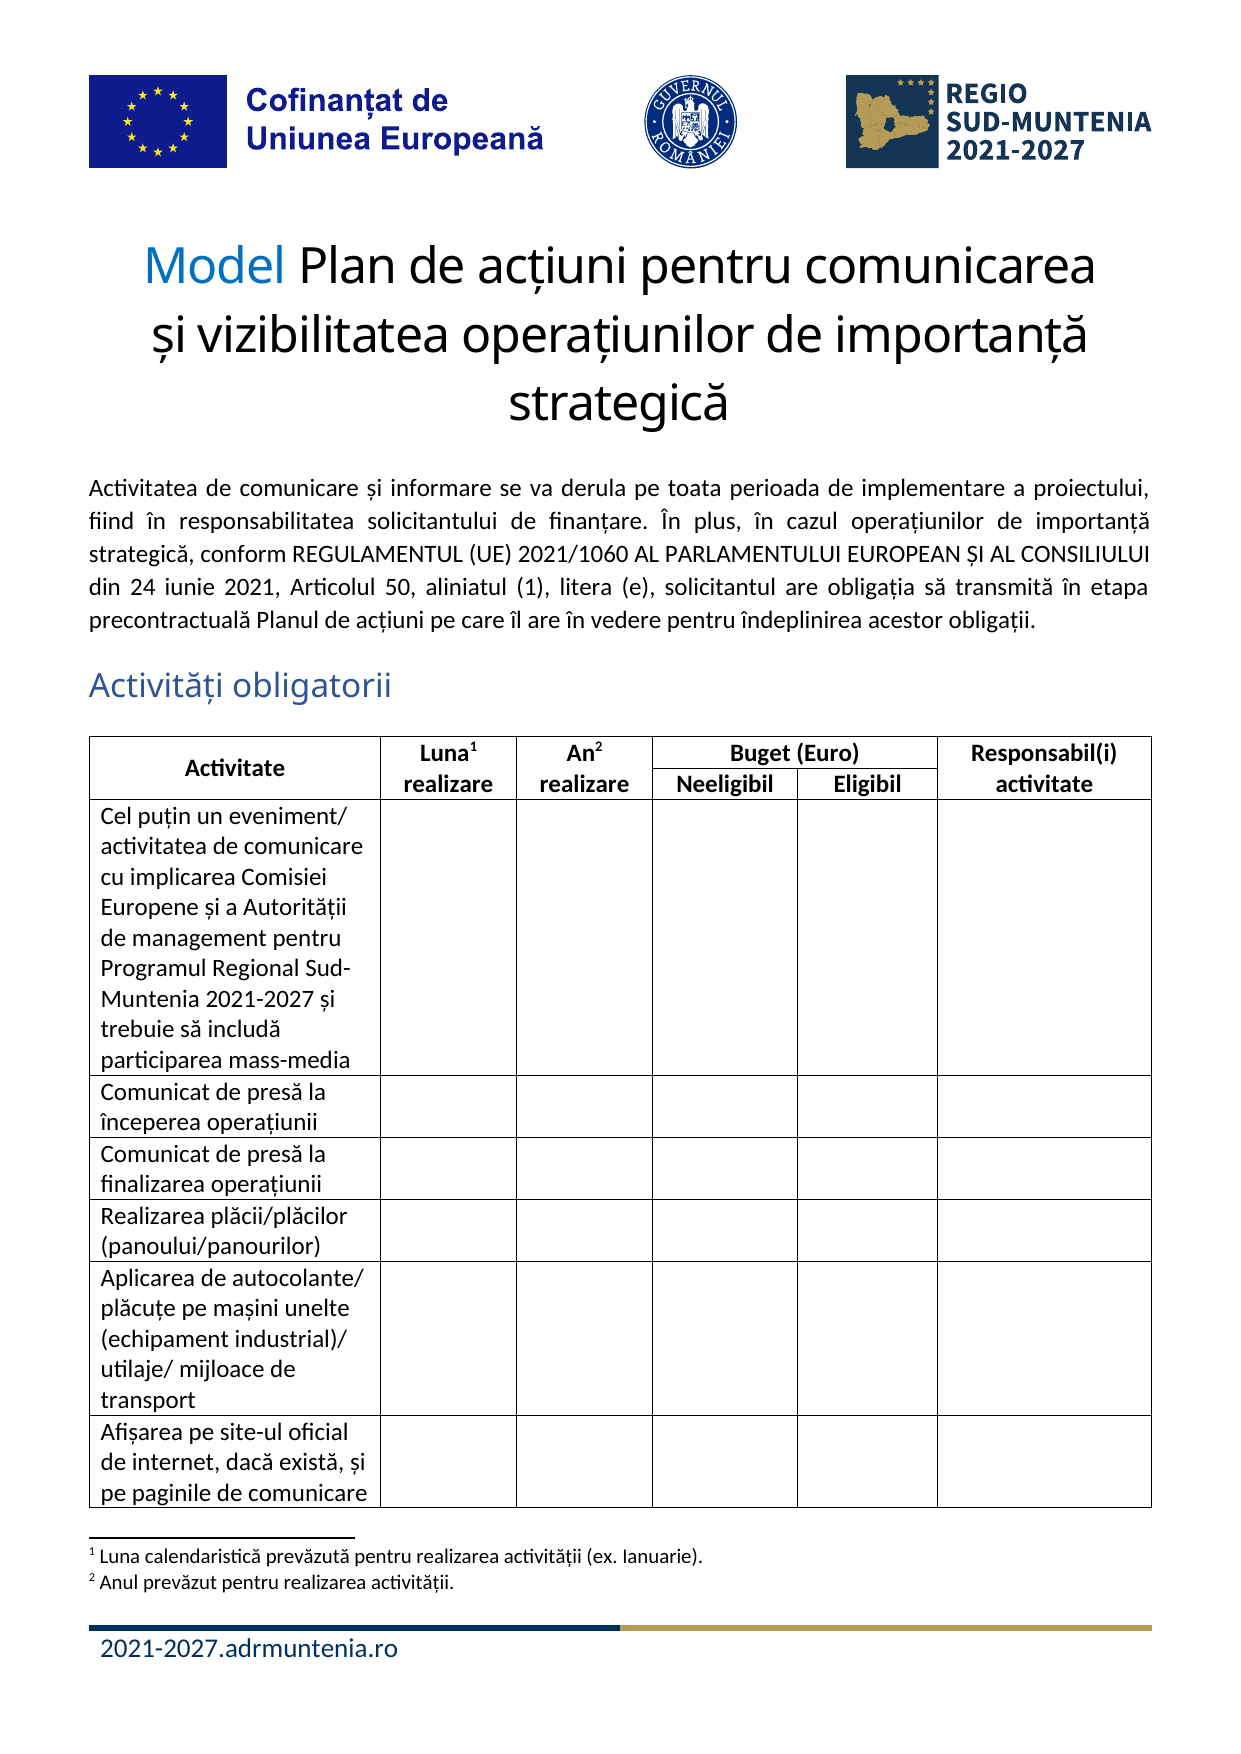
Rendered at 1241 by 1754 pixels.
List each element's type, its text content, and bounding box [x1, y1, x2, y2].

table_cell Eligibil [798, 769, 937, 799]
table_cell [90, 1416, 380, 1507]
table_header Activitate [90, 737, 380, 799]
table_cell [381, 1200, 516, 1261]
table_cell [798, 1138, 937, 1199]
table_cell [517, 1076, 652, 1137]
table_cell [381, 800, 516, 1075]
table_cell [798, 1262, 937, 1414]
table_header An realizare [517, 737, 652, 799]
table_cell Neeligibil [653, 769, 797, 799]
table_header Luna realizare [381, 737, 516, 799]
table_cell Comunicat de presă la începerea operațiunii [90, 1076, 380, 1137]
table_cell [653, 1200, 797, 1261]
table_cell [798, 800, 937, 1075]
table_header Responsabil(i) activitate [938, 737, 1151, 799]
table_cell [653, 1262, 797, 1414]
table_cell [938, 1076, 1151, 1137]
table_cell [798, 1076, 937, 1137]
subtitle Activități obligatorii [89, 662, 1152, 707]
title Model Plan de acțiuni pentru comunicarea și vizibilitatea operațiunilor de importanță strategică [89, 230, 1152, 435]
table_cell [653, 800, 797, 1075]
table_cell [798, 1416, 937, 1507]
table_cell [938, 800, 1151, 1075]
table_cell [517, 1262, 652, 1414]
table_cell Realizarea plăcii/plăcilor (panoului/panourilor) [90, 1200, 380, 1261]
table_cell [381, 1076, 516, 1137]
table_cell [798, 1200, 937, 1261]
table_cell [517, 1138, 652, 1199]
table_cell [653, 1138, 797, 1199]
table_cell [938, 1138, 1151, 1199]
table_cell [517, 1416, 652, 1507]
table_cell [938, 1262, 1151, 1414]
table_cell [381, 1138, 516, 1199]
table_cell [517, 1200, 652, 1261]
table_cell Cel puțin un eveniment/ activitatea de comunicare cu implicarea Comisiei Europene și a Autorității de management pentru Programul Regional Sud-Muntenia 2021-2027 și trebuie să includă participarea mass-media [90, 800, 380, 1075]
table_cell Comunicat de presă la finalizarea operațiunii [90, 1138, 380, 1199]
table_cell [381, 1262, 516, 1414]
table_cell [517, 800, 652, 1075]
table_cell [653, 1076, 797, 1137]
table_cell Aplicarea de autocolante/ plăcuțe pe mașini unelte (echipament industrial)/ utilaje/ mijloace de transport [90, 1262, 380, 1414]
table_cell [938, 1416, 1151, 1507]
table_cell [653, 1416, 797, 1507]
text Activitatea de comunicare și informare se va derula pe toata perioada de implementare a proiectului, fiind în responsabilitatea solicitantului de finanțare. În plus, în cazul operațiunilor de importanță strategică, conform REGULAMENTUL (UE) 2021/1060 AL PARLAMENTULUI EUROPEAN ȘI AL CONSILIULUI din 24 iunie 2021, Articolul 50, aliniatul (1), litera (e), solicitantul are obligația să transmită în etapa precontractuală Planul de acțiuni pe care îl are în vedere pentru îndeplinirea acestor obligații. [89, 472, 1152, 634]
table_cell [938, 1200, 1151, 1261]
table_cell [381, 1416, 516, 1507]
table_header Buget (Euro) [653, 737, 937, 767]
